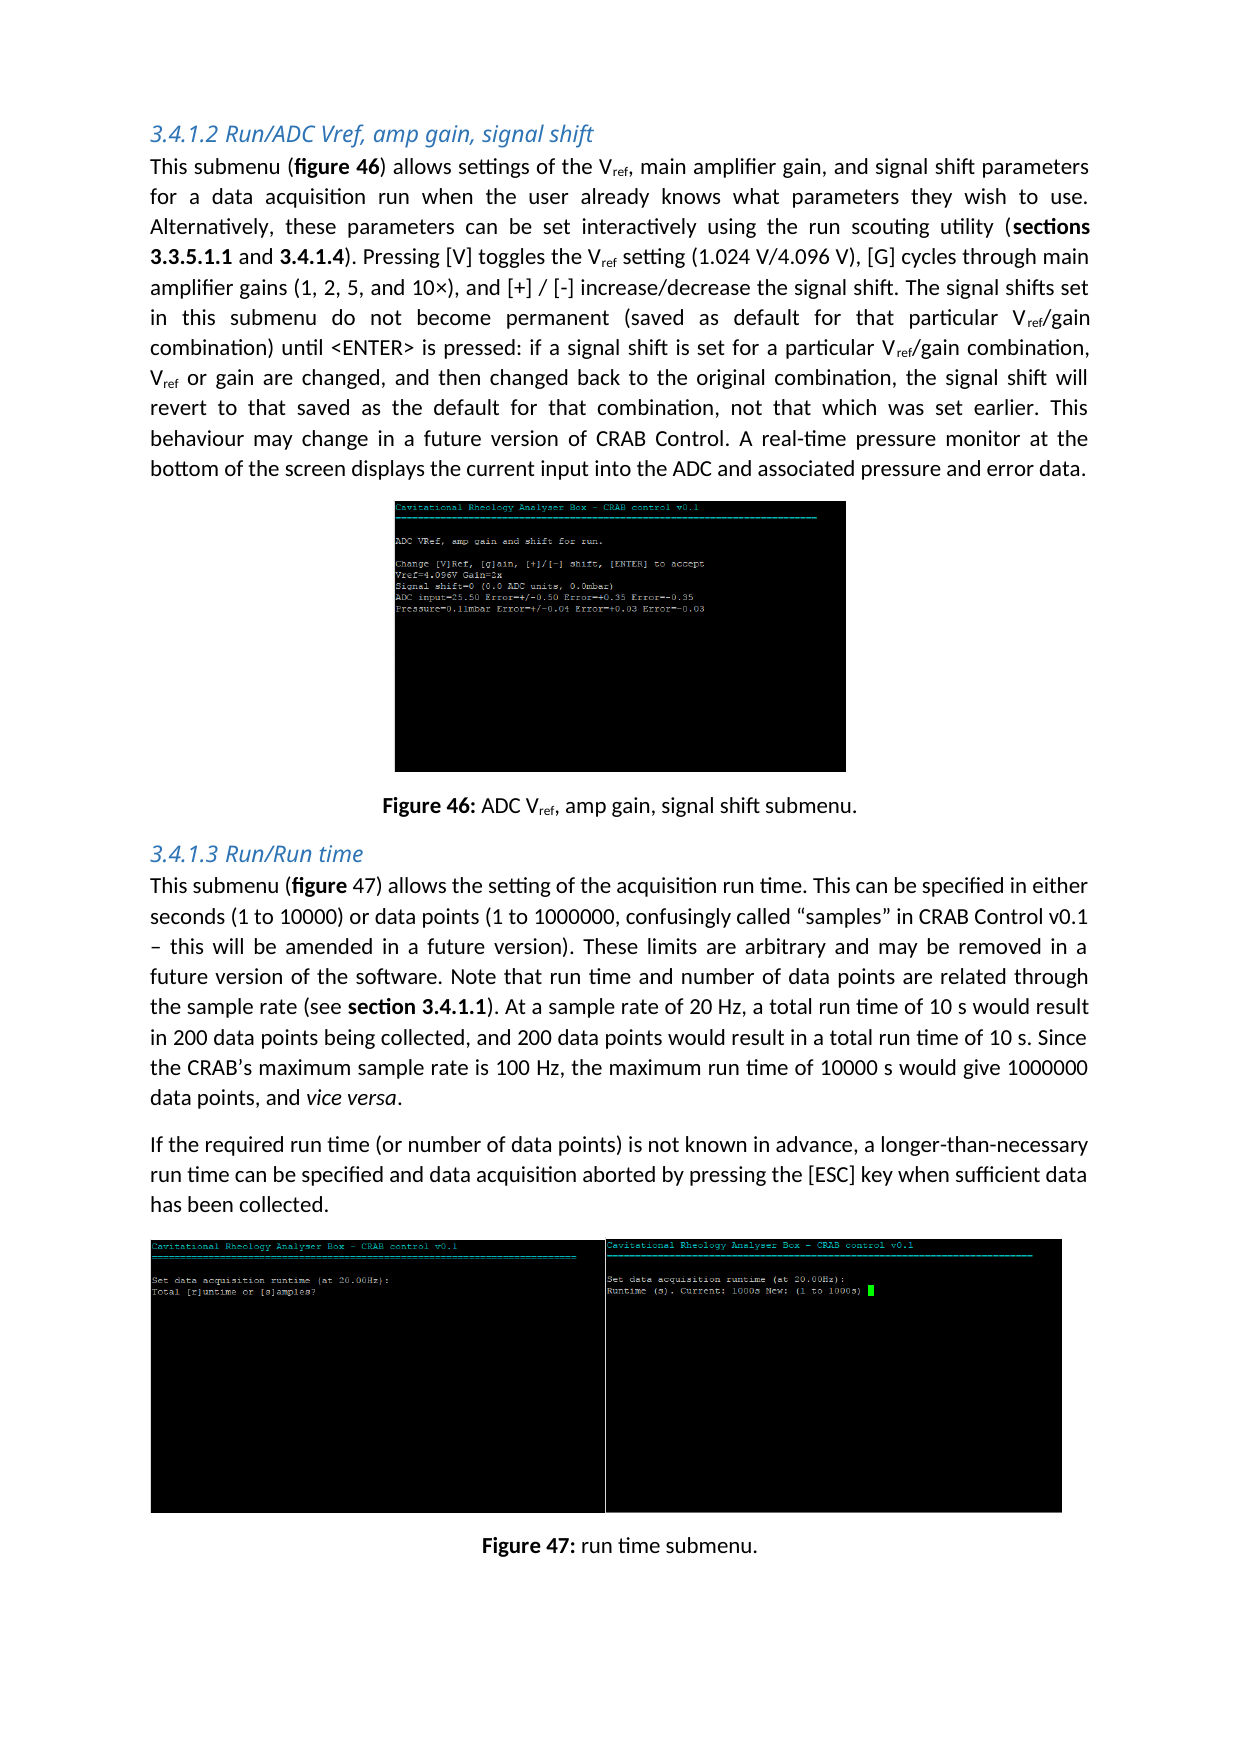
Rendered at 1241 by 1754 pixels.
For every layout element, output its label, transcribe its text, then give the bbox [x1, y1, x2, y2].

subtitle Run/Run time [150, 838, 1090, 869]
text Figure 47: run time submenu. [150, 1532, 1090, 1560]
text Figure 46: ADC Vref, amp gain, signal shift submenu. [150, 791, 1090, 819]
text If the required run time (or number of data points) is not known in advance, a longer-than-necessary run time can be specified and data acquisition aborted by pressing the [ESC] key when sufficient data has been collected. [150, 1130, 1090, 1218]
text This submenu (figure 47) allows the setting of the acquisition run time. This can be specified in either seconds (1 to 10000) or data points (1 to 1000000, confusingly called “samples” in CRAB Control v0.1 – this will be amended in a future version). These limits are arbitrary and may be removed in a future version of the software. Note that run time and number of data points are related through the sample rate (see section 3.4.1.1). At a sample rate of 20 Hz, a total run time of 10 s would result in 200 data points being collected, and 200 data points would result in a total run time of 10 s. Since the CRAB’s maximum sample rate is 100 Hz, the maximum run time of 10000 s would give 1000000 data points, and vice versa. [150, 872, 1090, 1111]
picture [393, 500, 847, 772]
picture [150, 1237, 1063, 1513]
subtitle Run/ADC Vref, amp gain, signal shift [150, 118, 1090, 149]
text This submenu (figure 46) allows settings of the Vref, main amplifier gain, and signal shift parameters for a data acquisition run when the user already knows what parameters they wish to use. Alternatively, these parameters can be set interactively using the run scouting utility (sections 3.3.5.1.1 and 3.4.1.4). Pressing [V] toggles the Vref setting (1.024 V/4.096 V), [G] cycles through main amplifier gains (1, 2, 5, and 10×), and [+] / [-] increase/decrease the signal shift. The signal shifts set in this submenu do not become permanent (saved as default for that particular Vref/gain combination) until <ENTER> is pressed: if a signal shift is set for a particular Vref/gain combination, Vref or gain are changed, and then changed back to the original combination, the signal shift will revert to that saved as the default for that combination, not that which was set earlier. This behaviour may change in a future version of CRAB Control. A real-time pressure monitor at the bottom of the screen displays the current input into the ADC and associated pressure and error data. [150, 152, 1090, 482]
